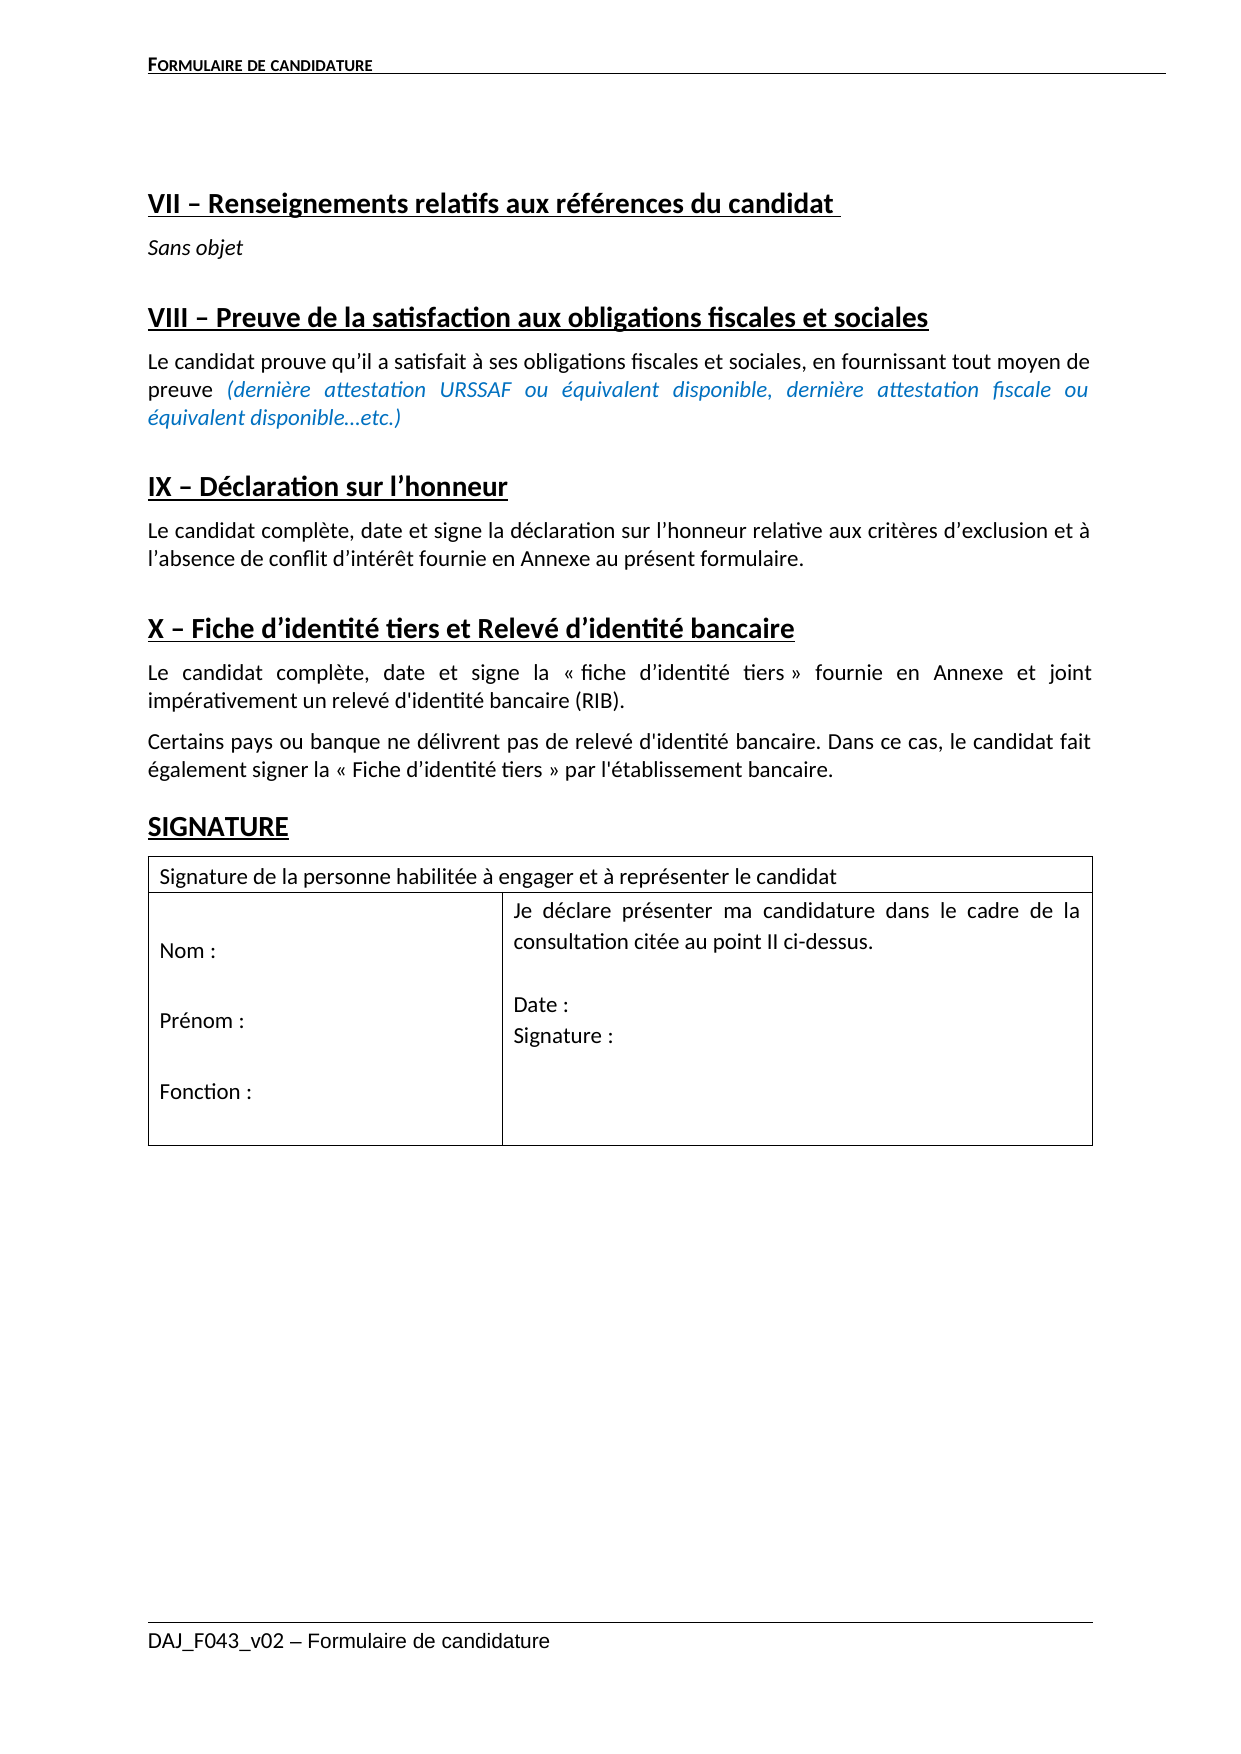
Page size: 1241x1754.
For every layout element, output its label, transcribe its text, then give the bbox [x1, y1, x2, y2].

text Certains pays ou banque ne délivrent pas de relevé d'identité bancaire. Dans ce cas, le candidat fait également signer la « Fiche d’identité tiers » par l'établissement bancaire. [148, 727, 1093, 783]
table_header Signature de la personne habilitée à engager et à représenter le candidat [149, 857, 1092, 892]
text Le candidat complète, date et signe la déclaration sur l’honneur relative aux critères d’exclusion et à l’absence de conflit d’intérêt fournie en Annexe au présent formulaire. [148, 517, 1093, 573]
text Sans objet [148, 233, 1093, 261]
table_cell Nom : Prénom : Fonction : [149, 893, 502, 1145]
text VIII – Preuve de la satisfaction aux obligations fiscales et sociales [148, 299, 1093, 334]
text IX – Déclaration sur l’honneur [148, 468, 1093, 504]
text X – Fiche d’identité tiers et Relevé d’identité bancaire [148, 610, 1093, 646]
text SIGNATURE [148, 808, 1093, 843]
text Le candidat prouve qu’il a satisfait à ses obligations fiscales et sociales, en fournissant tout moyen de preuve (dernière attestation URSSAF ou équivalent disponible, dernière attestation fiscale ou équivalent disponible…etc.) [148, 347, 1093, 431]
table_cell Je déclare présenter ma candidature dans le cadre de la consultation citée au point II ci-dessus. Date : Signature : [503, 893, 1092, 1145]
text VII – Renseignements relatifs aux références du candidat [148, 185, 1093, 221]
text Le candidat complète, date et signe la « fiche d’identité tiers » fournie en Annexe et joint impérativement un relevé d'identité bancaire (RIB). [148, 658, 1093, 714]
